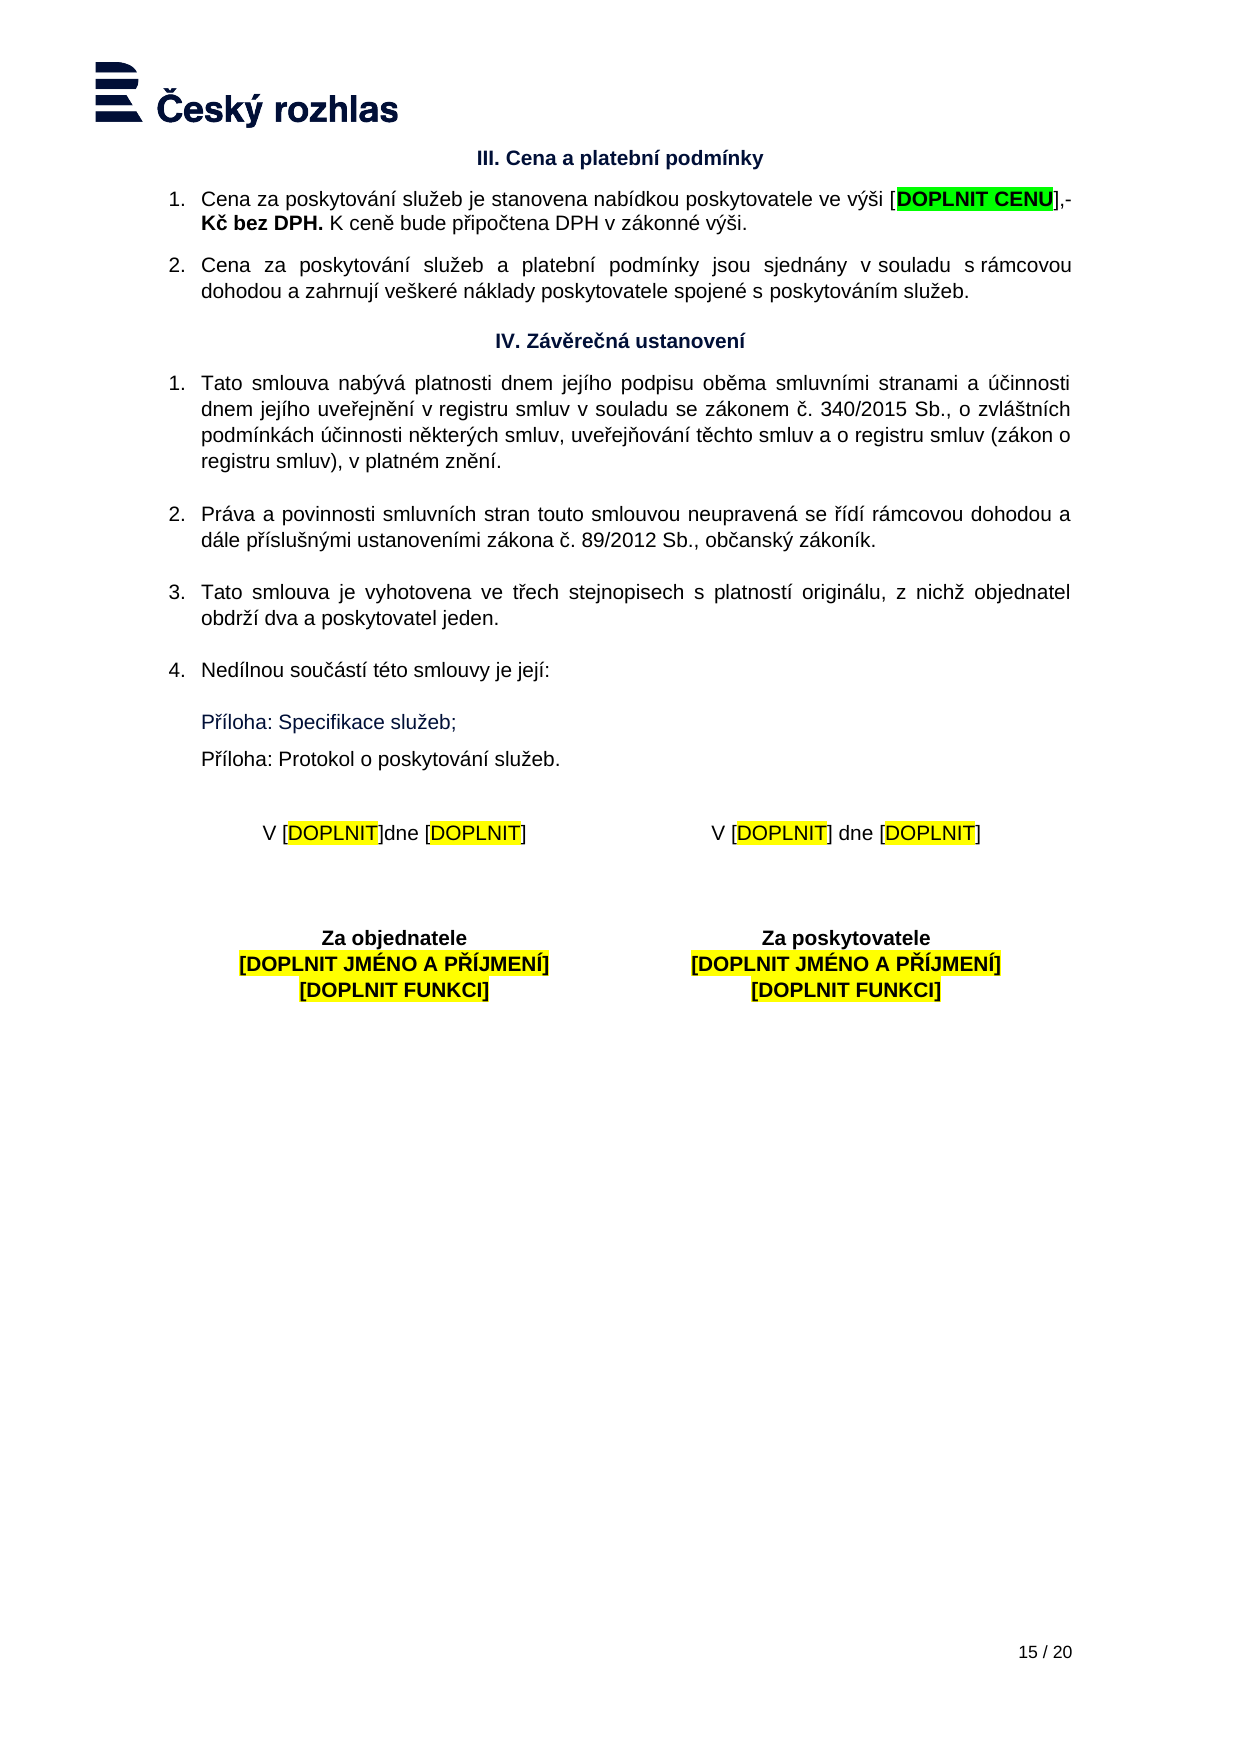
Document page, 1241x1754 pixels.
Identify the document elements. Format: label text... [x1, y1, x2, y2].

list Cena za poskytování služeb a platební podmínky jsou sjednány v souladu s rámcovou dohodou a zahrnují veškeré náklady poskytovatele spojené s poskytováním služeb. [168, 251, 1072, 303]
table_cell Za poskytovatele [DOPLNIT JMÉNO A PŘÍJMENÍ] [DOPLNIT FUNKCI] [620, 846, 1072, 1002]
list Práva a povinnosti smluvních stran touto smlouvou neupravená se řídí rámcovou dohodou a dále příslušnými ustanoveními zákona č. 89/2012 Sb., občanský zákoník. [168, 500, 1072, 552]
list Nedílnou součástí této smlouvy je její: [168, 656, 1072, 682]
table_header V [DOPLNIT]dne [DOPLNIT] [168, 820, 620, 846]
list Tato smlouva nabývá platnosti dnem jejího podpisu oběma smluvními stranami a účinnosti dnem jejího uveřejnění v registru smluv v souladu se zákonem č. 340/2015 Sb., o zvláštních podmínkách účinnosti některých smluv, uveřejňování těchto smluv a o registru smluv (zákon o registru smluv), v platném znění. [168, 370, 1072, 474]
subtitle Příloha: Specifikace služeb; [201, 708, 1072, 734]
subtitle Cena a platební podmínky [168, 146, 1072, 170]
list Cena za poskytování služeb je stanovena nabídkou poskytovatele ve výši [DOPLNIT CENU],- Kč bez DPH. K ceně bude připočtena DPH v zákonné výši. [168, 187, 1072, 234]
table_header V [DOPLNIT] dne [DOPLNIT] [620, 820, 1072, 846]
picture [95, 62, 398, 128]
list Příloha: Protokol o poskytování služeb. [168, 747, 1072, 771]
subtitle Závěrečná ustanovení [168, 329, 1072, 353]
table_cell Za objednatele [DOPLNIT JMÉNO A PŘÍJMENÍ] [DOPLNIT FUNKCI] [168, 846, 620, 1002]
list Tato smlouva je vyhotovena ve třech stejnopisech s platností originálu, z nichž objednatel obdrží dva a poskytovatel jeden. [168, 578, 1072, 630]
